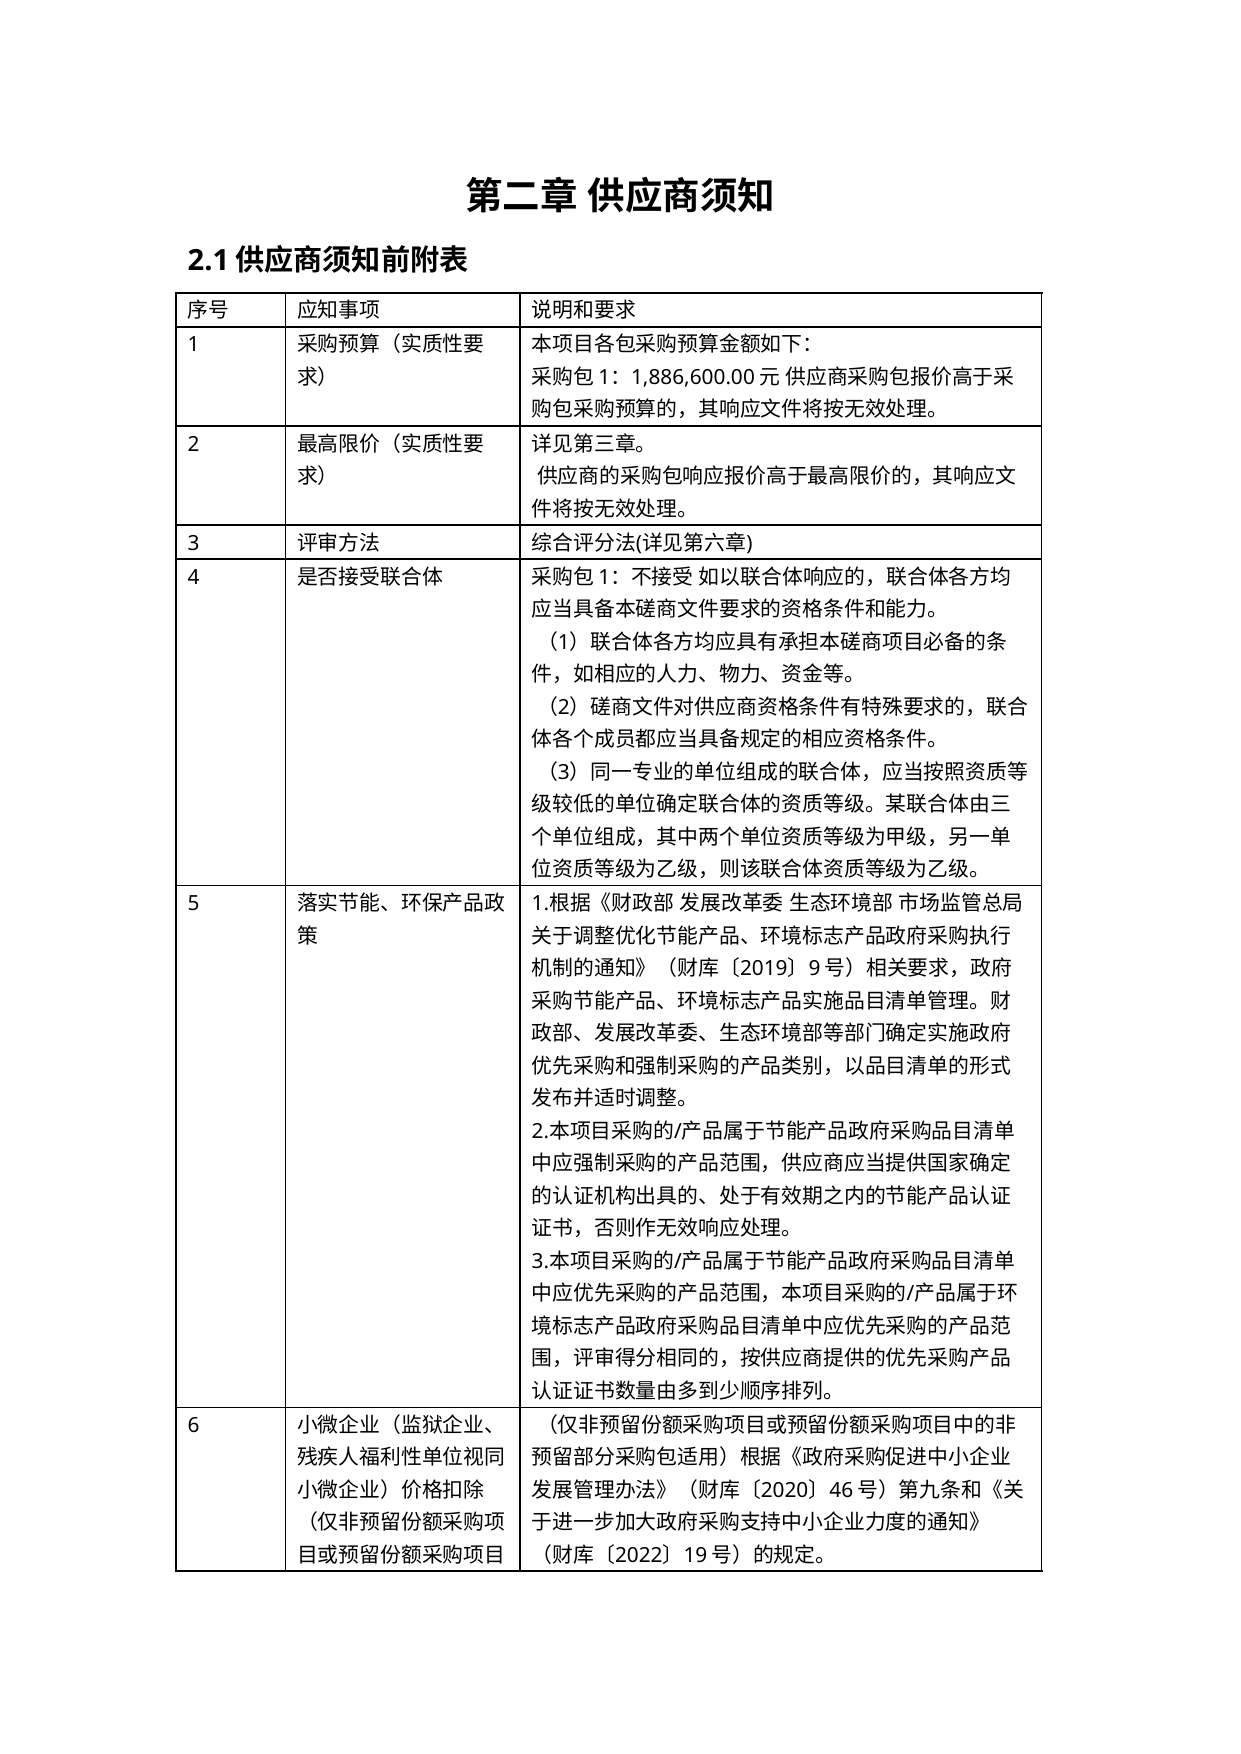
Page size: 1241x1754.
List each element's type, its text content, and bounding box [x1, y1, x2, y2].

table_cell 采购包1：不接受 如以联合体响应的，联合体各方均应当具备本磋商文件要求的资格条件和能力。 （1）联合体各方均应具有承担本磋商项目必备的条件，如相应的人力、物力、资金等。 （2）磋商文件对供应商资格条件有特殊要求的，联合体各个成员都应当具备规定的相应资格条件。 （3）同一专业的单位组成的联合体，应当按照资质等级较低的单位确定联合体的资质等级。某联合体由三个单位组成，其中两个单位资质等级为甲级，另一单位资质等级为乙级，则该联合体资质等级为乙级。 [521, 560, 1041, 885]
table_cell 是否接受联合体 [286, 560, 519, 885]
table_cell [286, 1408, 519, 1570]
table_cell 4 [177, 560, 285, 885]
table_cell 3 [177, 526, 285, 558]
table_cell 2 [177, 427, 285, 524]
table_cell 采购预算（实质性要求） [286, 328, 519, 425]
table_cell 5 [177, 886, 285, 1406]
table_cell 最高限价（实质性要求） [286, 427, 519, 524]
table_cell 落实节能、环保产品政策 [286, 886, 519, 1406]
table_cell 评审方法 [286, 526, 519, 558]
table_cell 详见第三章。 供应商的采购包响应报价高于最高限价的，其响应文件将按无效处理。 [521, 427, 1041, 524]
table_cell 1.根据《财政部 发展改革委 生态环境部 市场监管总局关于调整优化节能产品、环境标志产品政府采购执行机制的通知》（财库〔2019〕9号）相关要求，政府采购节能产品、环境标志产品实施品目清单管理。财政部、发展改革委、生态环境部等部门确定实施政府优先采购和强制采购的产品类别，以品目清单的形式发布并适时调整。 2.本项目采购的/产品属于节能产品政府采购品目清单中应强制采购的产品范围，供应商应当提供国家确定的认证机构出具的、处于有效期之内的节能产品认证证书，否则作无效响应处理。 3.本项目采购的/产品属于节能产品政府采购品目清单中应优先采购的产品范围，本项目采购的/产品属于环境标志产品政府采购品目清单中应优先采购的产品范围，评审得分相同的，按供应商提供的优先采购产品认证证书数量由多到少顺序排列。 [521, 886, 1041, 1406]
table_header 序号 [177, 294, 285, 326]
table_cell 本项目各包采购预算金额如下： 采购包1：1,886,600.00元 供应商采购包报价高于采购包采购预算的，其响应文件将按无效处理。 [521, 328, 1041, 425]
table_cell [521, 1408, 1041, 1570]
table_cell 1 [177, 328, 285, 425]
table_cell 综合评分法(详见第六章) [521, 526, 1041, 558]
table_header 应知事项 [286, 294, 519, 326]
table_header 说明和要求 [521, 294, 1041, 326]
text 2.1供应商须知前附表 [187, 227, 1053, 292]
table_cell 6 [177, 1408, 285, 1570]
text 第二章 供应商须知 [187, 162, 1053, 227]
